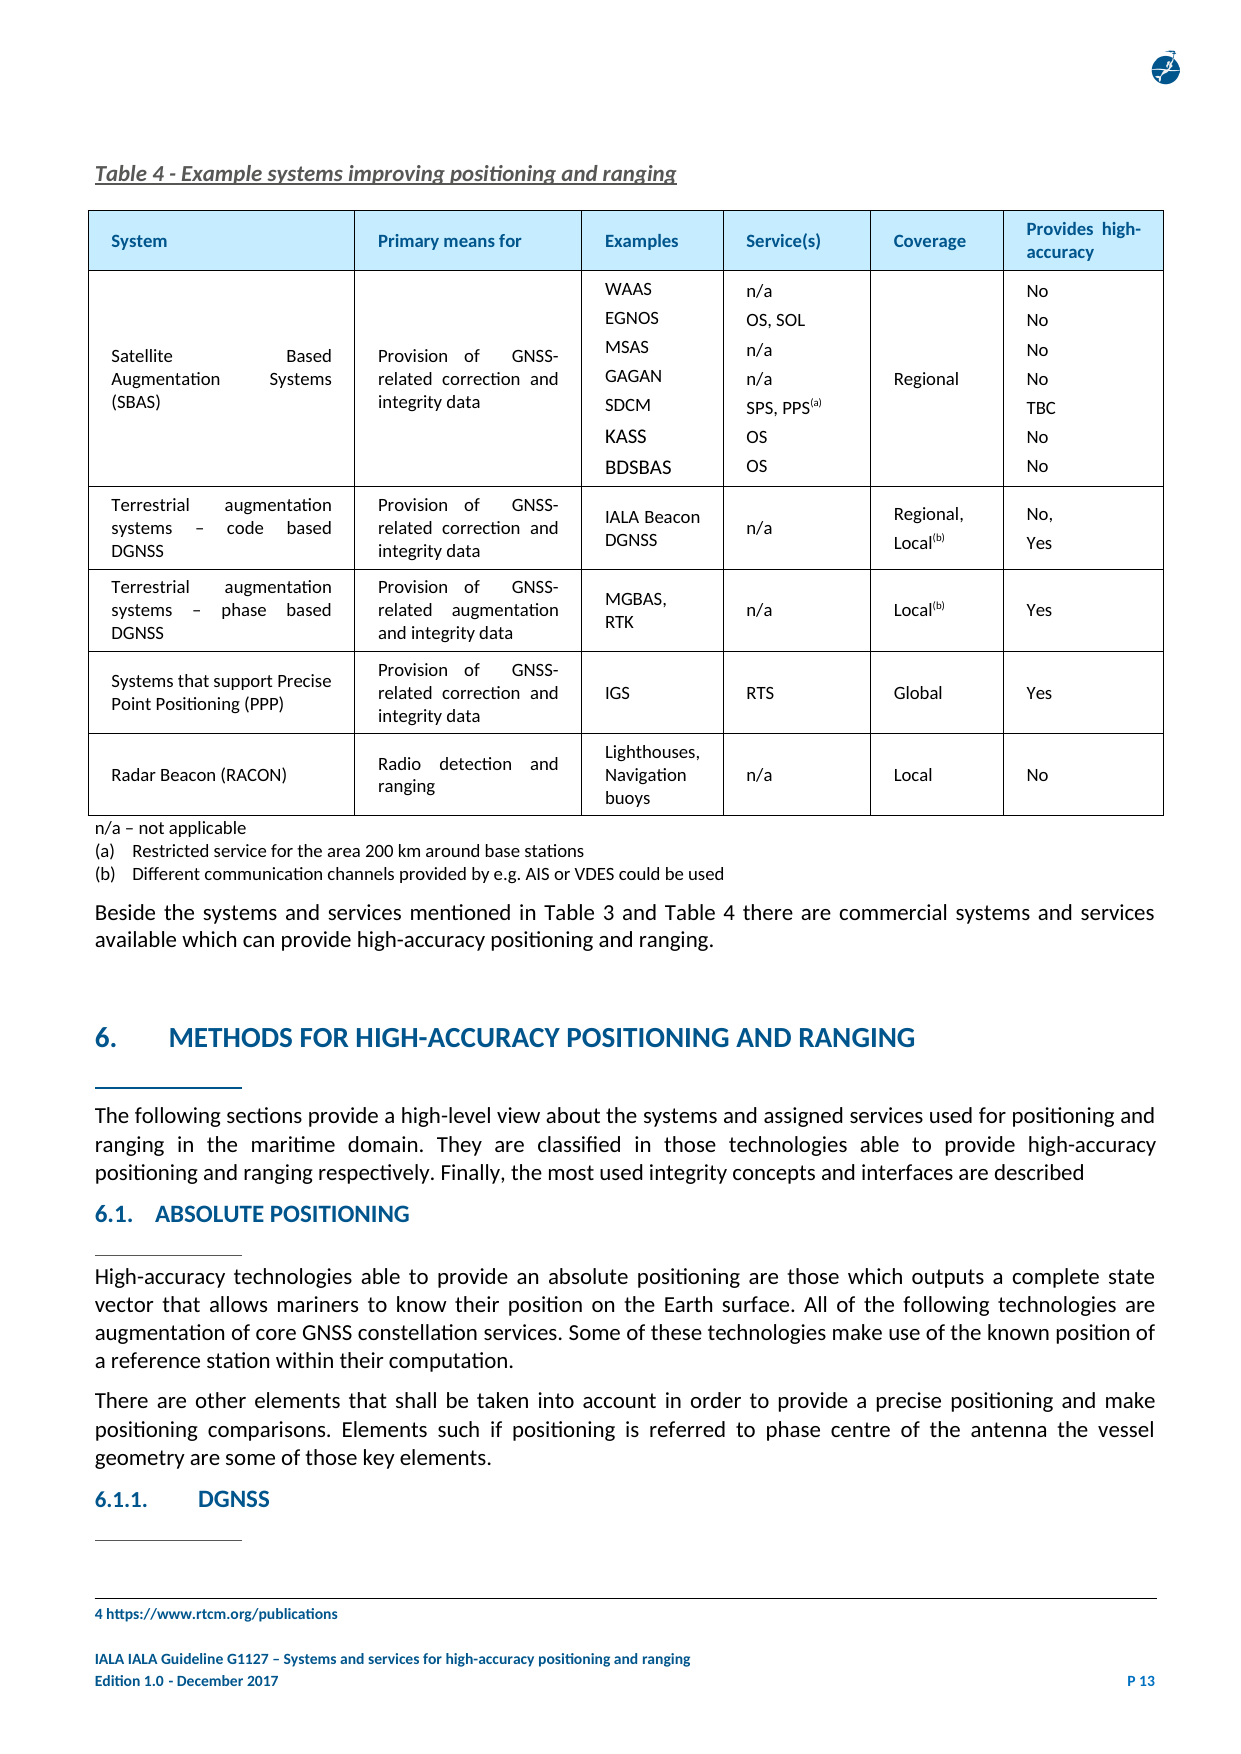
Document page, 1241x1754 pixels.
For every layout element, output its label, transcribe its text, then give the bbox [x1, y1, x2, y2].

table_cell Global [871, 652, 1003, 733]
table_cell Terrestrial augmentation systems – phase based DGNSS [89, 570, 354, 651]
text n/a – not applicable [94, 816, 1157, 839]
table_cell n/a [724, 570, 870, 651]
table_cell Yes [1004, 570, 1163, 651]
subtitle Absolute positioning [94, 1198, 1084, 1229]
table_cell No, Yes [1004, 487, 1163, 568]
table_cell n/a OS, SOL n/a n/a SPS, PPS(a) OS OS [724, 271, 870, 486]
table_header Provides high-accuracy [1004, 211, 1163, 270]
table_cell Provision of GNSS-related correction and integrity data [355, 487, 581, 568]
table_cell Provision of GNSS-related augmentation and integrity data [355, 570, 581, 651]
table_cell MGBAS, RTK [582, 570, 723, 651]
table_cell IGS [582, 652, 723, 733]
subtitle DGNSS [94, 1483, 1069, 1514]
table_header Primary means for [355, 211, 581, 270]
table_cell Local(b) [871, 570, 1003, 651]
table_cell Radar Beacon (RACON) [89, 734, 354, 815]
text The following sections provide a high-level view about the systems and assigned services used for positioning and ranging in the maritime domain. They are classified in those technologies able to provide high-accuracy positioning and ranging respectively. Finally, the most used integrity concepts and interfaces are described [94, 1102, 1157, 1186]
table_cell n/a [724, 487, 870, 568]
table_header Coverage [871, 211, 1003, 270]
table_cell Yes [1004, 652, 1163, 733]
table_cell IALA Beacon DGNSS [582, 487, 723, 568]
list Different communication channels provided by e.g. AIS or VDES could be used [94, 862, 1157, 885]
picture [1120, 0, 1239, 119]
table_cell Regional [871, 271, 1003, 486]
table_cell Systems that support Precise Point Positioning (PPP) [89, 652, 354, 733]
table_cell Regional, Local(b) [871, 487, 1003, 568]
table_header Examples [582, 211, 723, 270]
table_cell Satellite Based Augmentation Systems (SBAS) [89, 271, 354, 486]
list Restricted service for the area 200 km around base stations [94, 839, 1157, 862]
table_header System [89, 211, 354, 270]
table_cell Radio detection and ranging [355, 734, 581, 815]
table_cell Terrestrial augmentation systems – code based DGNSS [89, 487, 354, 568]
table_cell No [1004, 734, 1163, 815]
text High-accuracy technologies able to provide an absolute positioning are those which outputs a complete state vector that allows mariners to know their position on the Earth surface. All of the following technologies are augmentation of core GNSS constellation services. Some of these technologies make use of the known position of a reference station within their computation. [94, 1262, 1157, 1374]
table_cell Provision of GNSS-related correction and integrity data [355, 652, 581, 733]
table_cell n/a [724, 734, 870, 815]
table_cell Provision of GNSS-related correction and integrity data [355, 271, 581, 486]
subtitle Methods for high-accuracy positioning and ranging [94, 1019, 1157, 1055]
table_header Service(s) [724, 211, 870, 270]
table_cell Lighthouses, Navigation buoys [582, 734, 723, 815]
table_cell RTS [724, 652, 870, 733]
table_cell No No No No TBC No No [1004, 271, 1163, 486]
table_cell Local [871, 734, 1003, 815]
text Beside the systems and services mentioned in Table 3 and Table 4 there are commercial systems and services available which can provide high-accuracy positioning and ranging. [94, 898, 1157, 954]
table_cell WAAS EGNOS MSAS GAGAN SDCM KASS BDSBAS [582, 271, 723, 486]
text There are other elements that shall be taken into account in order to provide a precise positioning and make positioning comparisons. Elements such if positioning is referred to phase centre of the antenna the vessel geometry are some of those key elements. [94, 1387, 1157, 1471]
